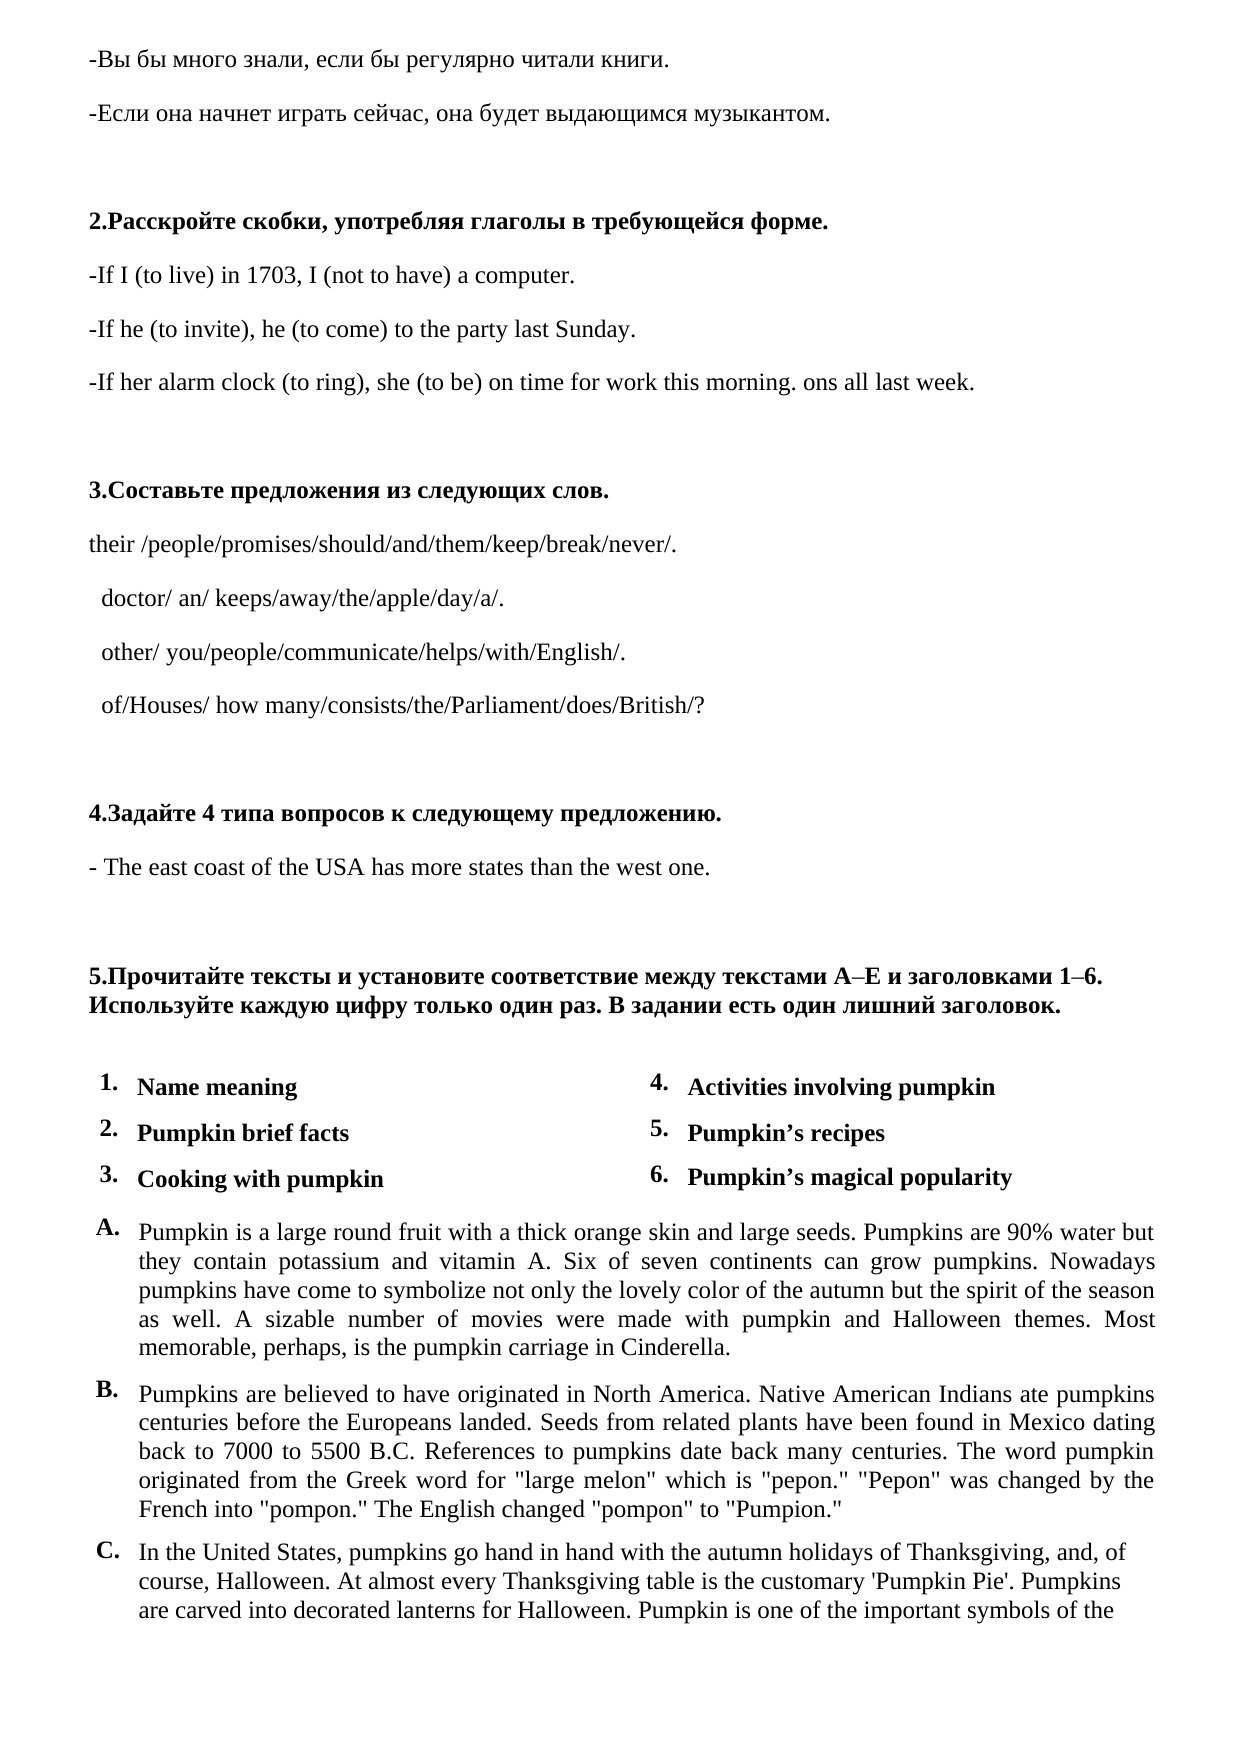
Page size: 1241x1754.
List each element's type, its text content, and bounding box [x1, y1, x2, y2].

table_header [89, 1056, 1167, 1631]
text doctor/ an/ keeps/away/the/apple/day/a/. [89, 583, 1167, 612]
text other/ you/people/communicate/helps/with/English/. [89, 637, 1167, 666]
text -If he (to invite), he (to come) to the party last Sunday. [89, 314, 1167, 342]
text 2.Расскройте скобки, употребляя глаголы в требующейся форме. [89, 206, 1167, 235]
text their /people/promises/should/and/them/keep/break/never/. [89, 529, 1167, 558]
text - The east coast of the USA has more states than the west one. [89, 852, 1167, 881]
table_header 5.Прочитайте тексты и установите соответствие между текстами А–E и заголовками 1–6. Используйте каждую цифру только один раз. В задании есть один лишний заголовок. [87, 960, 1174, 1056]
text 3.Составьте предложения из следующих слов. [89, 475, 1167, 504]
text of/Houses/ how many/consists/the/Parliament/does/British/? [89, 691, 1167, 719]
text -If I (to live) in 1703, I (not to have) a computer. [89, 260, 1167, 288]
text -Если она начнет играть сейчас, она будет выдающимся музыкантом. [89, 98, 1167, 127]
text -If her alarm clock (to ring), she (to be) on time for work this morning. ons all last week. [89, 367, 1167, 396]
text 4.Задайте 4 типа вопросов к следующему предложению. [89, 798, 1167, 827]
text -Вы бы много знали, если бы регулярно читали книги. [89, 44, 1167, 73]
